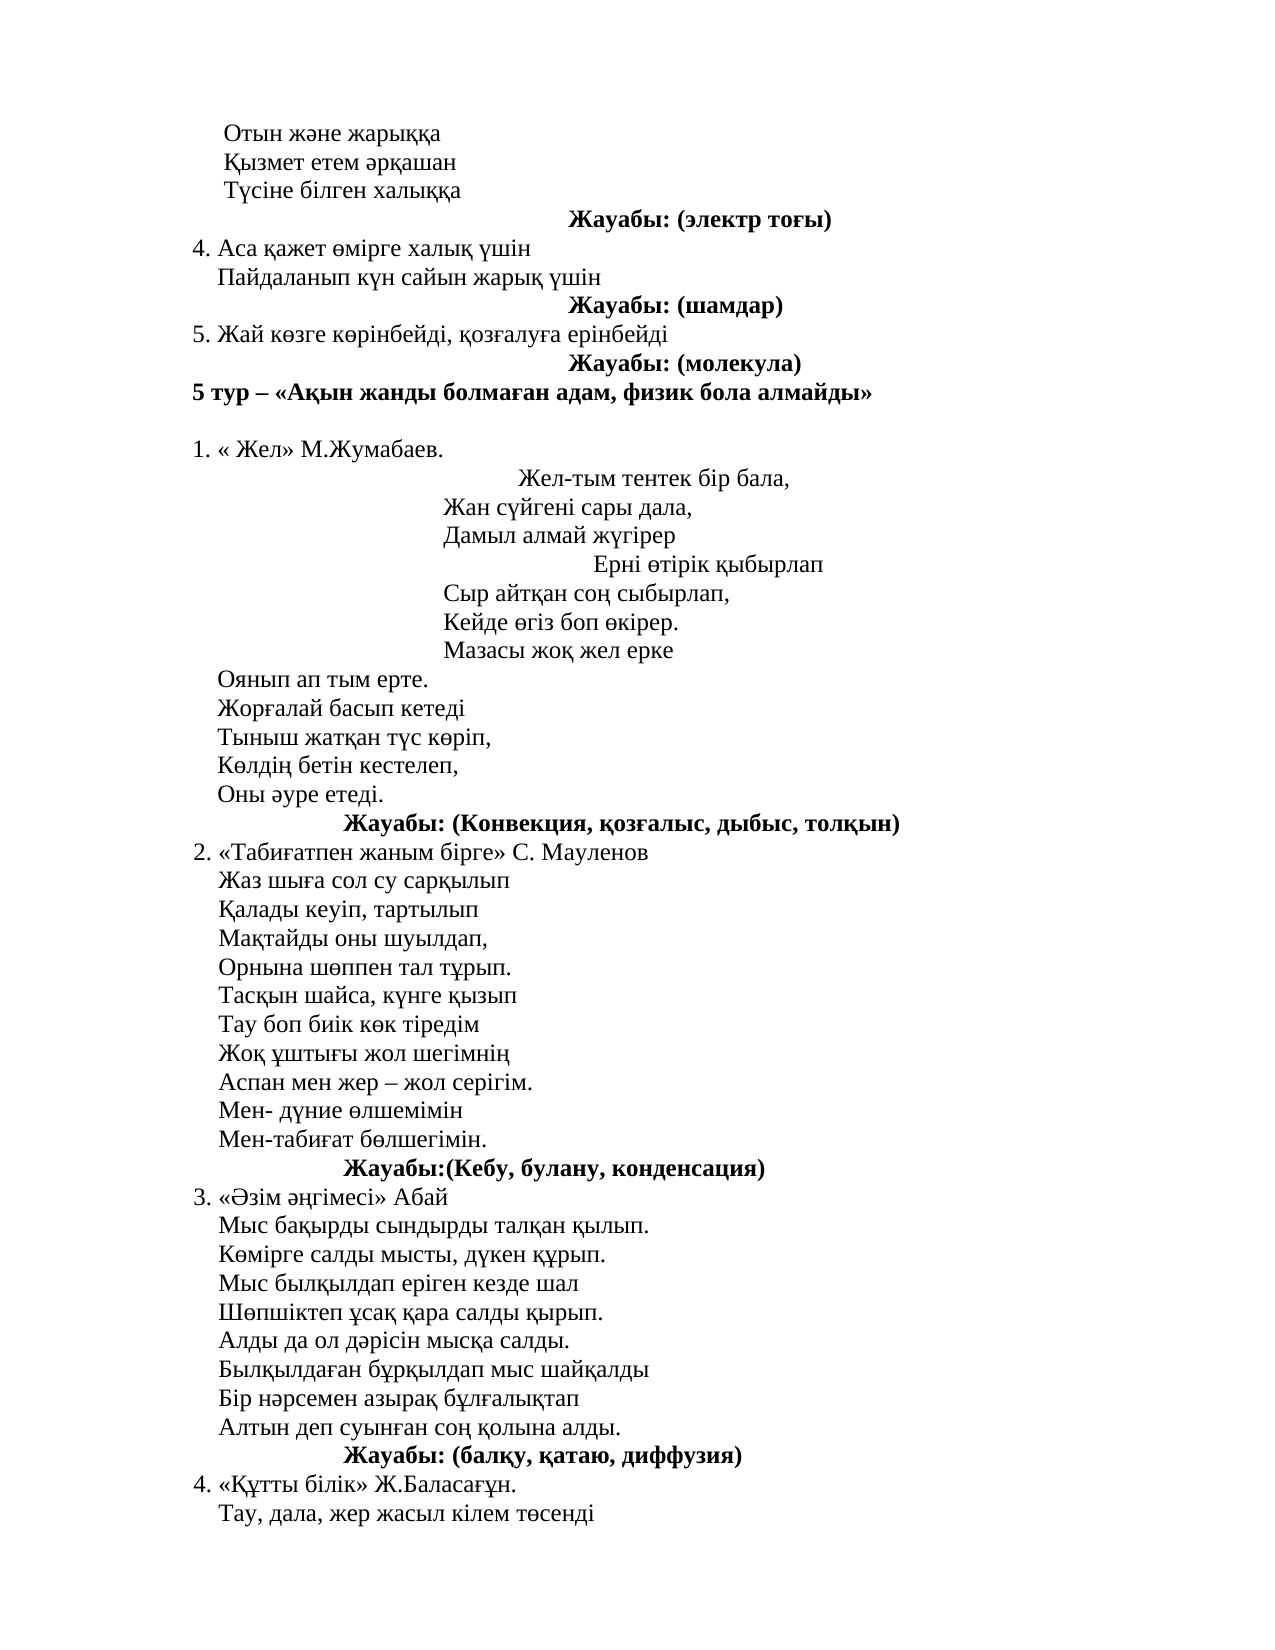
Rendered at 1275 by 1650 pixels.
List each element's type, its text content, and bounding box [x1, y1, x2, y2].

text Алтын деп суынған соң қолына алды. [118, 1412, 1157, 1441]
text Түсіне білген халыққа [118, 176, 1157, 204]
text Жауабы: (электр тоғы) [493, 204, 1157, 233]
text Көлдің бетін кестелеп, [118, 751, 1157, 779]
text Ерні өтірік қыбырлап [493, 549, 1157, 578]
text Қызмет етем әрқашан [118, 147, 1157, 176]
text Мен-табиғат бөлшегімін. [118, 1124, 1157, 1153]
text Мыс былқылдап еріген кезде шал [118, 1268, 1157, 1297]
text 5. Жай көзге көрінбейді, қозғалуға ерінбейді [118, 319, 1157, 348]
text Кейде өгіз боп өкірер. [343, 607, 1157, 636]
text Дамыл алмай жүгірер [343, 521, 1157, 549]
text Оны әуре етеді. [118, 779, 1157, 808]
text Жан сүйгені сары дала, [343, 492, 1157, 521]
text Бір нәрсемен азырақ бұлғалықтап [118, 1383, 1157, 1412]
text 3. «Әзім әңгімесі» Абай [118, 1182, 1157, 1211]
text Отын және жарыққа [118, 118, 1157, 147]
text 5 тур – «Ақын жанды болмаған адам, физик бола алмайды» [118, 377, 1157, 406]
text Көмірге салды мысты, дүкен құрып. [118, 1239, 1157, 1268]
text 2. «Табиғатпен жаным бірге» С. Мауленов [118, 837, 1157, 866]
text Мен- дүние өлшемімін [118, 1096, 1157, 1124]
text Оянып ап тым ерте. [118, 664, 1157, 693]
text Аспан мен жер – жол серігім. [118, 1067, 1157, 1096]
text 4. Аса қажет өмірге халық үшін [118, 233, 1157, 262]
text Тыныш жатқан түс көріп, [118, 722, 1157, 751]
text Жаз шыға сол су сарқылып [118, 866, 1157, 894]
text 4. «Құтты білік» Ж.Баласағұн. [118, 1469, 1157, 1498]
text Мақтайды оны шуылдап, [118, 923, 1157, 952]
text Жауабы:(Кебу, булану, конденсация) [118, 1153, 1157, 1182]
text Жоқ ұштығы жол шегімнің [118, 1038, 1157, 1067]
text Алды да ол дәрісін мысқа салды. [118, 1326, 1157, 1354]
text Шөпшіктеп ұсақ қара салды қырып. [118, 1297, 1157, 1326]
text 1. « Жел» М.Жумабаев. [118, 434, 1157, 463]
text Жауабы: (шамдар) [493, 291, 1157, 319]
text Жорғалай басып кетеді [118, 693, 1157, 722]
text Тасқын шайса, күнге қызып [118, 981, 1157, 1009]
text Жауабы: (Конвекция, қозғалыс, дыбыс, толқын) [118, 808, 1157, 837]
text Жауабы: (балқу, қатаю, диффузия) [118, 1441, 1157, 1469]
text Орнына шөппен тал тұрып. [118, 952, 1157, 981]
text Былқылдаған бұрқылдап мыс шайқалды [118, 1354, 1157, 1383]
text Қалады кеуіп, тартылып [118, 894, 1157, 923]
text Мазасы жоқ жел ерке [343, 636, 1157, 664]
text Жел-тым тентек бір бала, [418, 463, 1157, 492]
text Пайдаланып күн сайын жарық үшін [118, 262, 1157, 291]
text Сыр айтқан соң сыбырлап, [343, 578, 1157, 607]
text Тау, дала, жер жасыл кілем төсенді [118, 1498, 1157, 1527]
text Жауабы: (молекула) [493, 348, 1157, 377]
text Мыс бақырды сындырды талқан қылып. [118, 1211, 1157, 1239]
text Тау боп биік көк тіредім [118, 1009, 1157, 1038]
